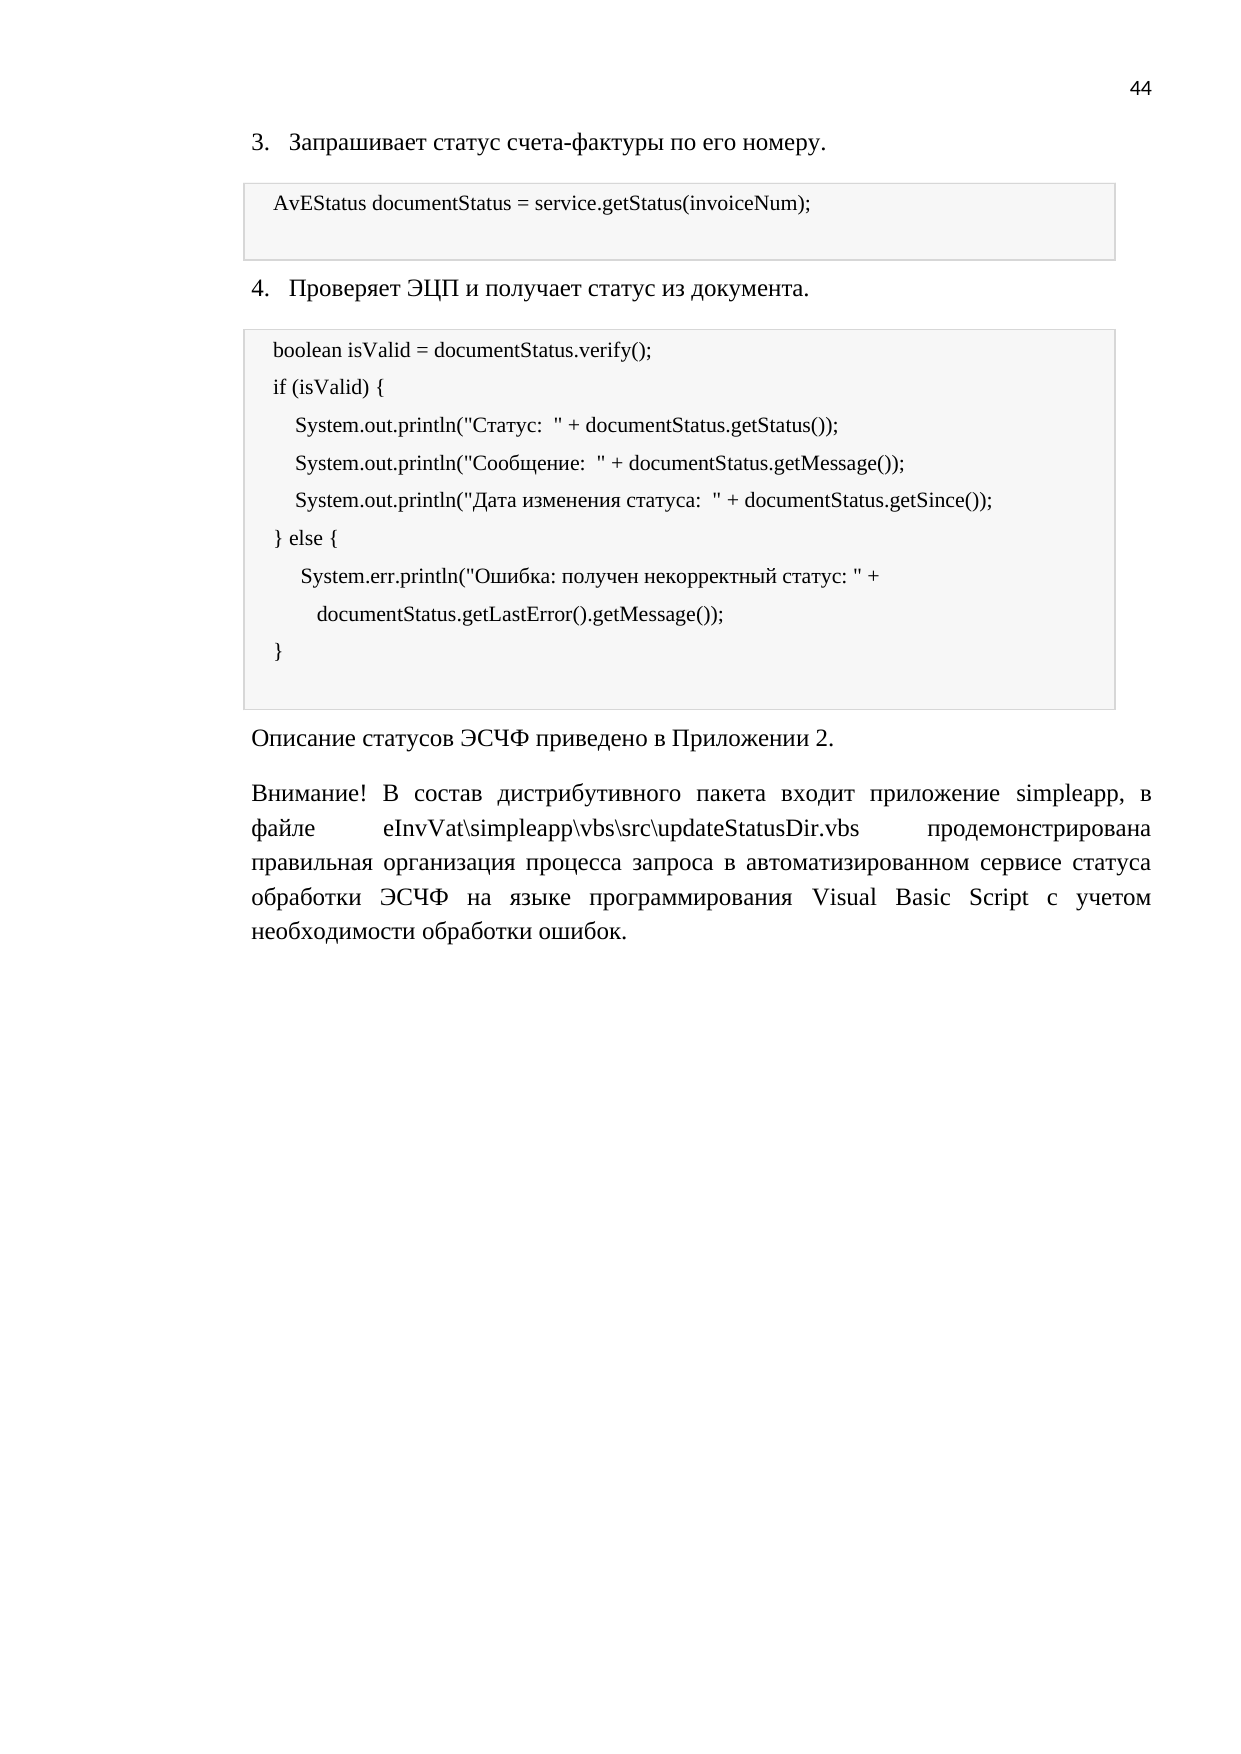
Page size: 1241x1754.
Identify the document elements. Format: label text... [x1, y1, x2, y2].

text documentStatus.getLastError().getMessage()); [245, 593, 1114, 626]
text System.out.println("Статус: " + documentStatus.getStatus()); [245, 404, 1114, 437]
list Проверяет ЭЦП и получает статус из документа. [251, 273, 1152, 302]
text Внимание! В состав дистрибутивного пакета входит приложение simpleapp, в файле eInvVat\simpleapp\vbs\src\updateStatusDir.vbs продемонстрирована правильная организация процесса запроса в автоматизированном сервисе статуса обработки ЭСЧФ на языке программирования Visual Basic Script с учетом необходимости обработки ошибок. [251, 778, 1152, 945]
text } [245, 630, 1114, 663]
text } else { [245, 517, 1114, 550]
list Запрашивает статус счета-фактуры по его номеру. [251, 127, 1152, 156]
text if (isValid) { [245, 366, 1114, 399]
text System.out.println("Сообщение: " + documentStatus.getMessage()); [245, 442, 1114, 475]
text System.out.println("Дата изменения статуса: " + documentStatus.getSince()); [245, 479, 1114, 513]
text AvEStatus documentStatus = service.getStatus(invoiceNum); [245, 184, 1114, 215]
text boolean isValid = documentStatus.verify(); [245, 330, 1114, 362]
text Описание статусов ЭСЧФ приведено в Приложении 2. [251, 723, 1152, 752]
text System.err.println("Ошибка: получен некорректный статус: " + [245, 555, 1114, 588]
